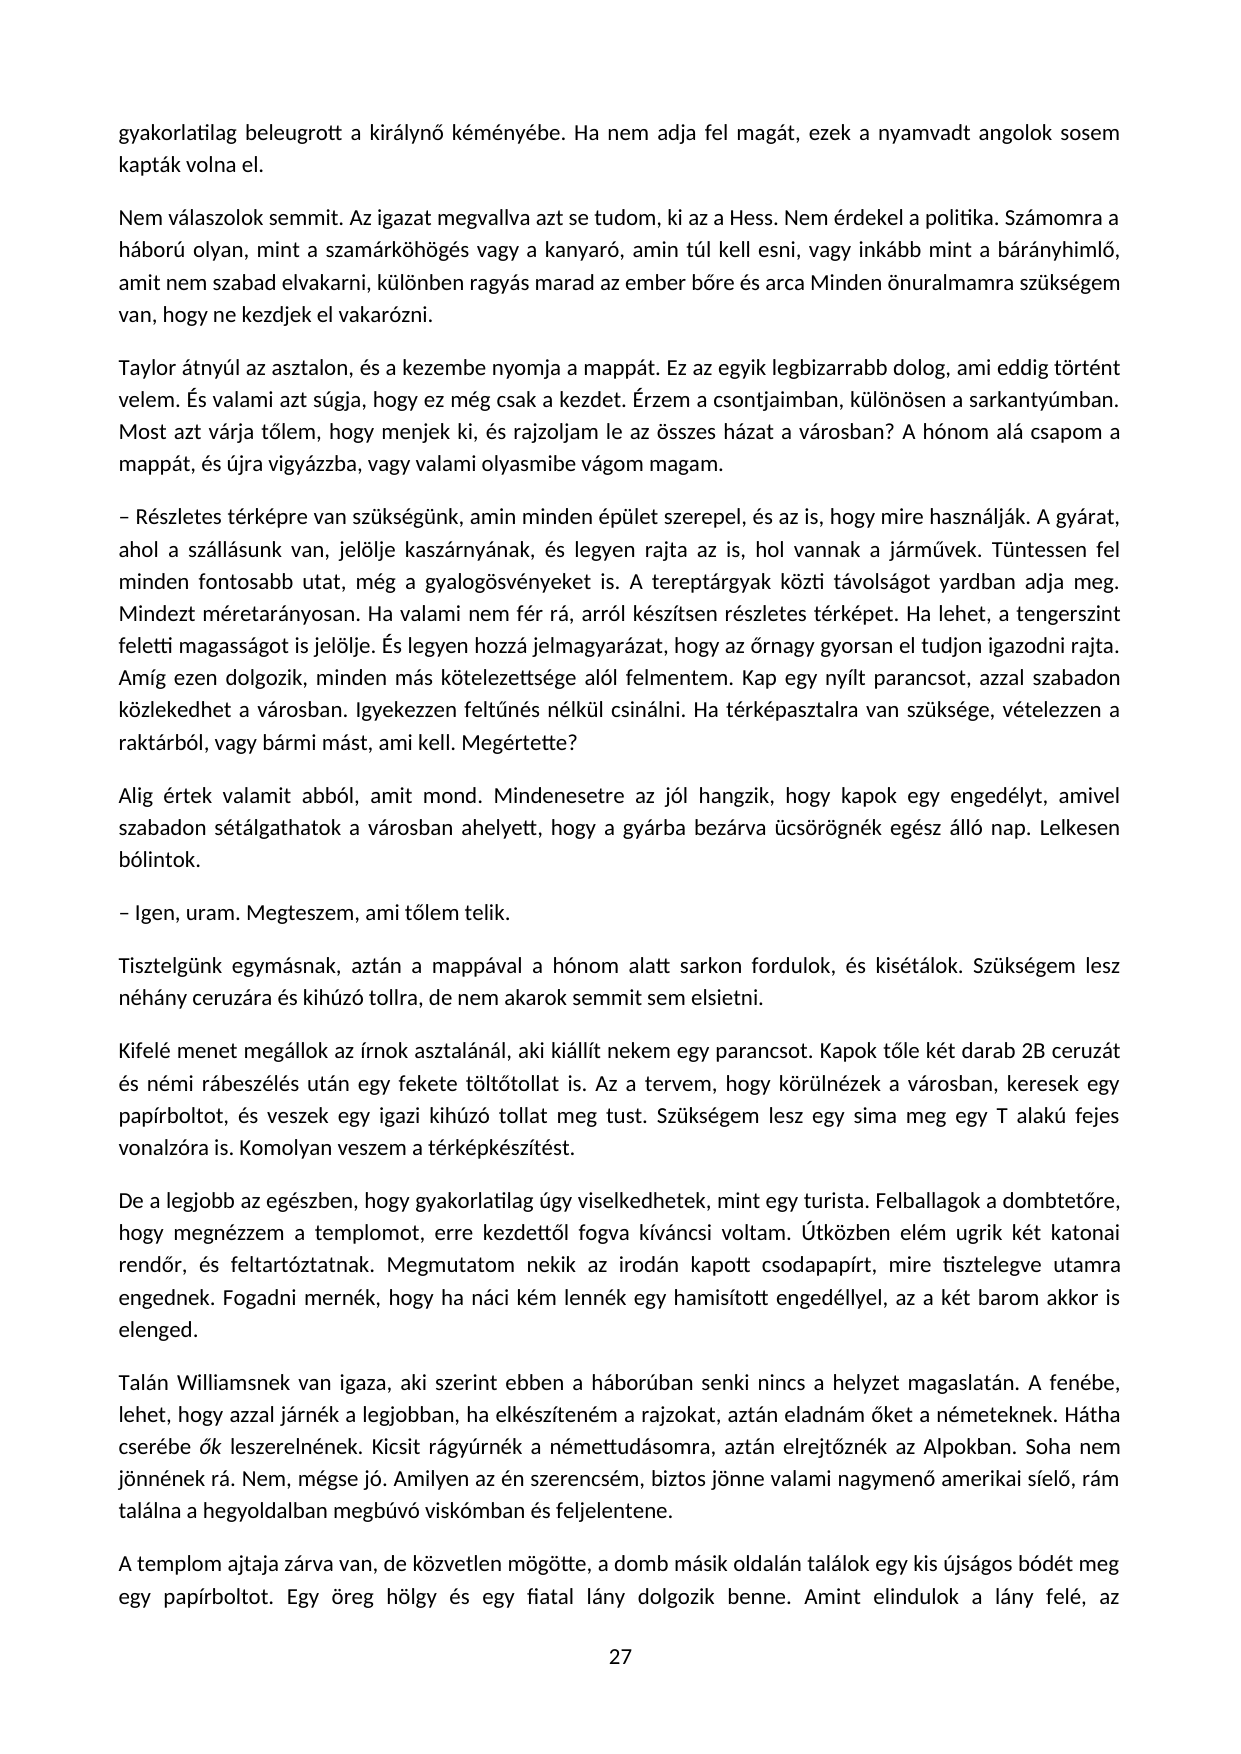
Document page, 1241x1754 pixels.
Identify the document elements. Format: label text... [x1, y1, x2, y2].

text Talán Williamsnek van igaza, aki szerint ebben a háborúban senki nincs a helyzet magaslatán. A fenébe, lehet, hogy azzal járnék a legjobban, ha elkészíteném a rajzokat, aztán eladnám őket a németeknek. Hátha cserébe ők leszerelnének. Kicsit rágyúrnék a némettudásomra, aztán elrejtőznék az Alpokban. Soha nem jönnének rá. Nem, mégse jó. Amilyen az én szerencsém, biztos jönne valami nagymenő amerikai síelő, rám találna a hegyoldalban megbúvó viskómban és feljelentene. [118, 1368, 1122, 1524]
text De a legjobb az egészben, hogy gyakorlatilag úgy viselkedhetek, mint egy turista. Felballagok a dombtetőre, hogy megnézzem a templomot, erre kezdettől fogva kíváncsi voltam. Útközben elém ugrik két katonai rendőr, és feltartóztatnak. Megmutatom nekik az irodán kapott csodapapírt, mire tisztelegve utamra engednek. Fogadni mernék, hogy ha náci kém lennék egy hamisított engedéllyel, az a két barom akkor is elenged. [118, 1186, 1122, 1343]
text – Részletes térképre van szükségünk, amin minden épület szerepel, és az is, hogy mire használják. A gyárat, ahol a szállásunk van, jelölje kaszárnyának, és legyen rajta az is, hol vannak a járművek. Tüntessen fel minden fontosabb utat, még a gyalogösvényeket is. A tereptárgyak közti távolságot yardban adja meg. Mindezt méretarányosan. Ha valami nem fér rá, arról készítsen részletes térképet. Ha lehet, a tengerszint feletti magasságot is jelölje. És legyen hozzá jelmagyarázat, hogy az őrnagy gyorsan el tudjon igazodni rajta. Amíg ezen dolgozik, minden más kötelezettsége alól felmentem. Kap egy nyílt parancsot, azzal szabadon közlekedhet a városban. Igyekezzen feltűnés nélkül csinálni. Ha térképasztalra van szüksége, vételezzen a raktárból, vagy bármi mást, ami kell. Megértette? [118, 502, 1122, 756]
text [118, 118, 1122, 178]
text Taylor átnyúl az asztalon, és a kezembe nyomja a mappát. Ez az egyik legbizarrabb dolog, ami eddig történt velem. És valami azt súgja, hogy ez még csak a kezdet. Érzem a csontjaimban, különösen a sarkantyúmban. Most azt várja tőlem, hogy menjek ki, és rajzoljam le az összes házat a városban? A hónom alá csapom a mappát, és újra vigyázzba, vagy valami olyasmibe vágom magam. [118, 353, 1122, 477]
text Alig értek valamit abból, amit mond. Mindenesetre az jól hangzik, hogy kapok egy engedélyt, amivel szabadon sétálgathatok a városban ahelyett, hogy a gyárba bezárva ücsörögnék egész álló nap. Lelkesen bólintok. [118, 781, 1122, 873]
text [118, 1549, 1122, 1610]
text – Igen, uram. Megteszem, ami tőlem telik. [118, 898, 1122, 926]
text Kifelé menet megállok az írnok asztalánál, aki kiállít nekem egy parancsot. Kapok tőle két darab 2B ceruzát és némi rábeszélés után egy fekete töltőtollat is. Az a tervem, hogy körülnézek a városban, keresek egy papírboltot, és veszek egy igazi kihúzó tollat meg tust. Szükségem lesz egy sima meg egy T alakú fejes vonalzóra is. Komolyan veszem a térképkészítést. [118, 1036, 1122, 1161]
text Nem válaszolok semmit. Az igazat megvallva azt se tudom, ki az a Hess. Nem érdekel a politika. Számomra a háború olyan, mint a szamárköhögés vagy a kanyaró, amin túl kell esni, vagy inkább mint a bárányhimlő, amit nem szabad elvakarni, különben ragyás marad az ember bőre és arca Minden önuralmamra szükségem van, hogy ne kezdjek el vakarózni. [118, 203, 1122, 328]
text Tisztelgünk egymásnak, aztán a mappával a hónom alatt sarkon fordulok, és kisétálok. Szükségem lesz néhány ceruzára és kihúzó tollra, de nem akarok semmit sem elsietni. [118, 951, 1122, 1011]
